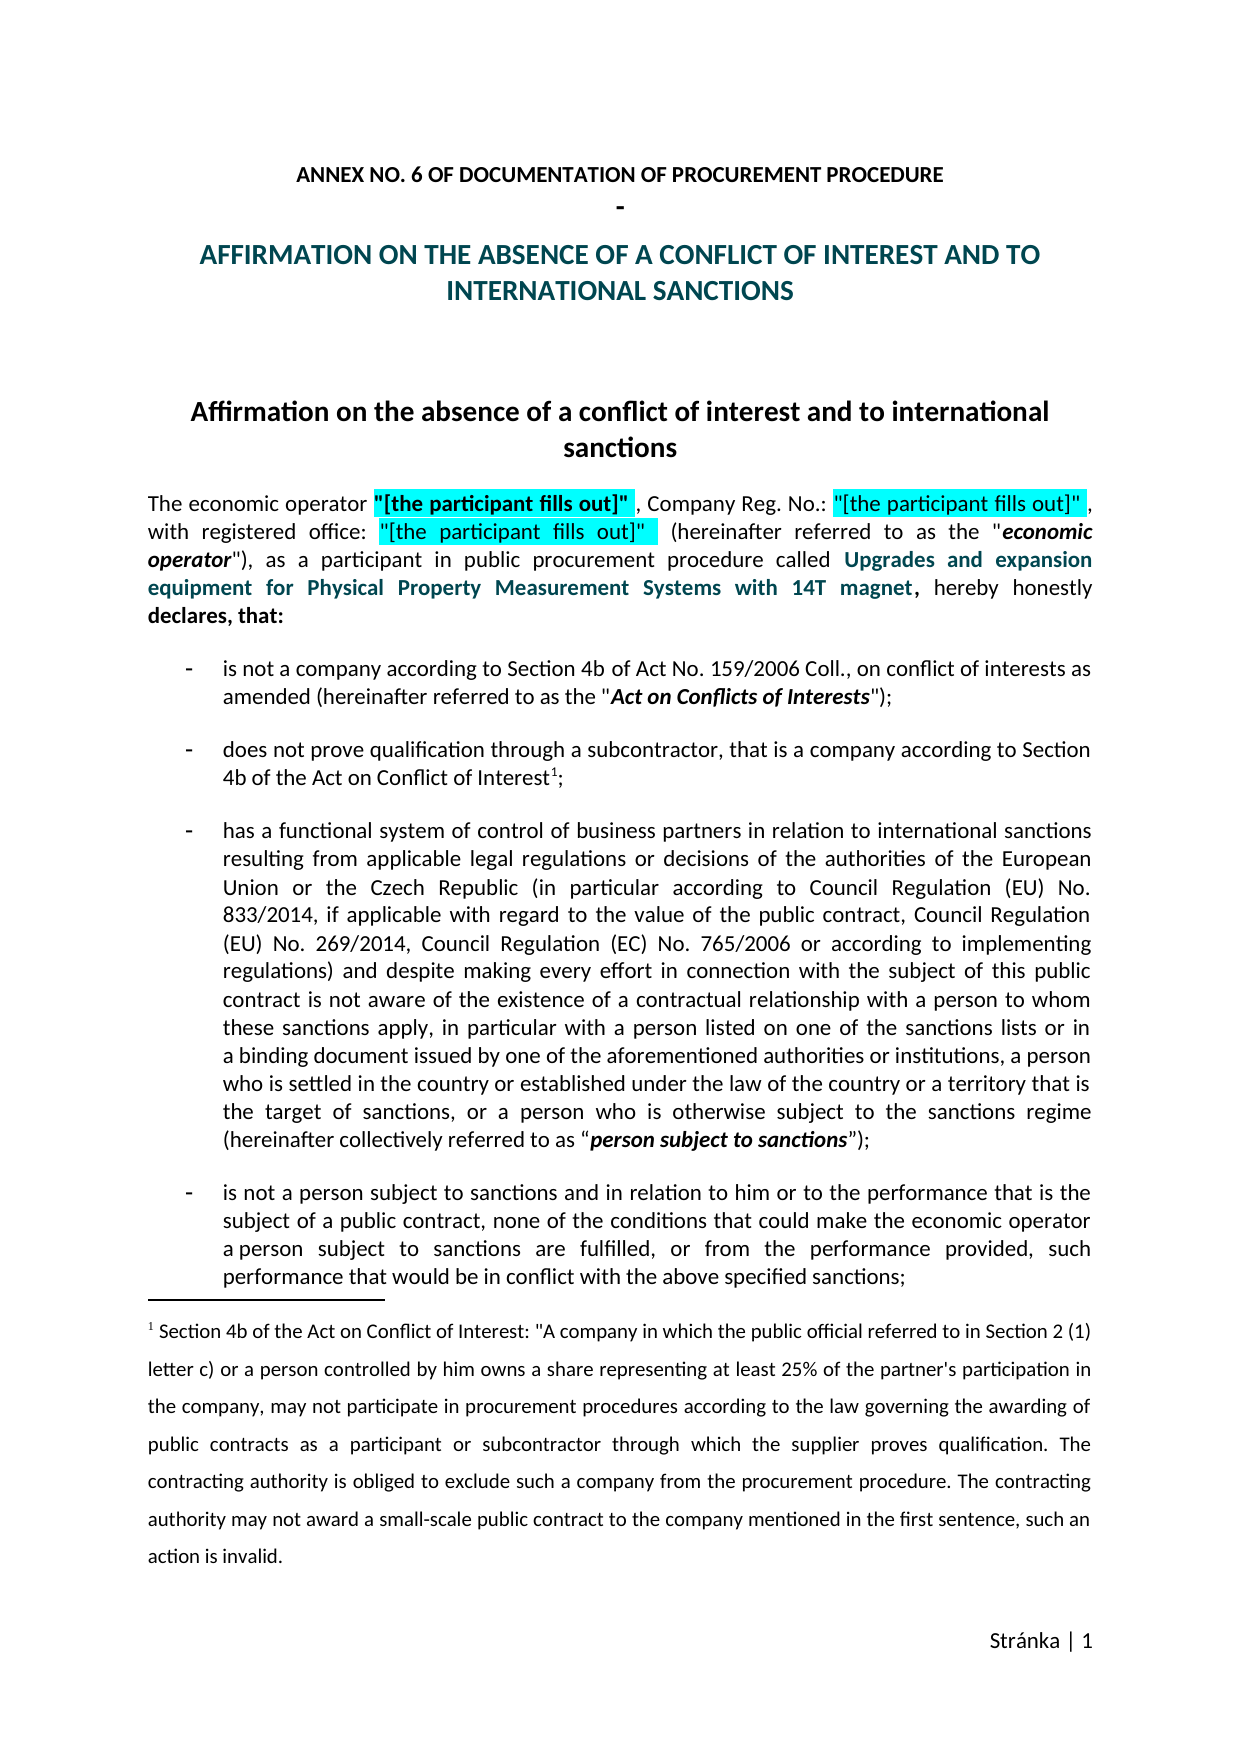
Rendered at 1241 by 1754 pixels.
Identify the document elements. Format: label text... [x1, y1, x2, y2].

list has a functional system of control of business partners in relation to international sanctions resulting from applicable legal regulations or decisions of the authorities of the European Union or the Czech Republic (in particular according to Council Regulation (EU) No. 833/2014, if applicable with regard to the value of the public contract, Council Regulation (EU) No. 269/2014, Council Regulation (EC) No. 765/2006 or according to implementing regulations) and despite making every effort in connection with the subject of this public contract is not aware of the existence of a contractual relationship with a person to whom these sanctions apply, in particular with a person listed on one of the sanctions lists or in a binding document issued by one of the aforementioned authorities or institutions, a person who is settled in the country or established under the law of the country or a territory that is the target of sanctions, or a person who is otherwise subject to the sanctions regime (hereinafter collectively referred to as “person subject to sanctions”); [185, 817, 1093, 1153]
list is not a person subject to sanctions and in relation to him or to the performance that is the subject of a public contract, none of the conditions that could make the economic operator a person subject to sanctions are fulfilled, or from the performance provided, such performance that would be in conflict with the above specified sanctions; [185, 1178, 1093, 1290]
text affirmation on the absence of a conflict of interest and to international sanctions [148, 236, 1093, 307]
text Annex No. 6 of Documentation of procurement procedure [148, 160, 1093, 188]
text Affirmation on the absence of a conflict of interest and to international sanctions [148, 393, 1093, 464]
text - [148, 188, 1093, 224]
list is not a company according to Section 4b of Act No. 159/2006 Coll., on conflict of interests as amended (hereinafter referred to as the "Act on Conflicts of Interests"); [185, 654, 1093, 711]
text The economic operator , Company Reg. No.: , with registered office: (hereinafter referred to as the "economic operator"), as a participant in public procurement procedure called Upgrades and expansion equipment for Physical Property Measurement Systems with 14T magnet, hereby honestly declares, that: [148, 489, 1093, 629]
list does not prove qualification through a subcontractor, that is a company according to Section 4b of the Act on Conflict of Interest; [185, 736, 1093, 792]
